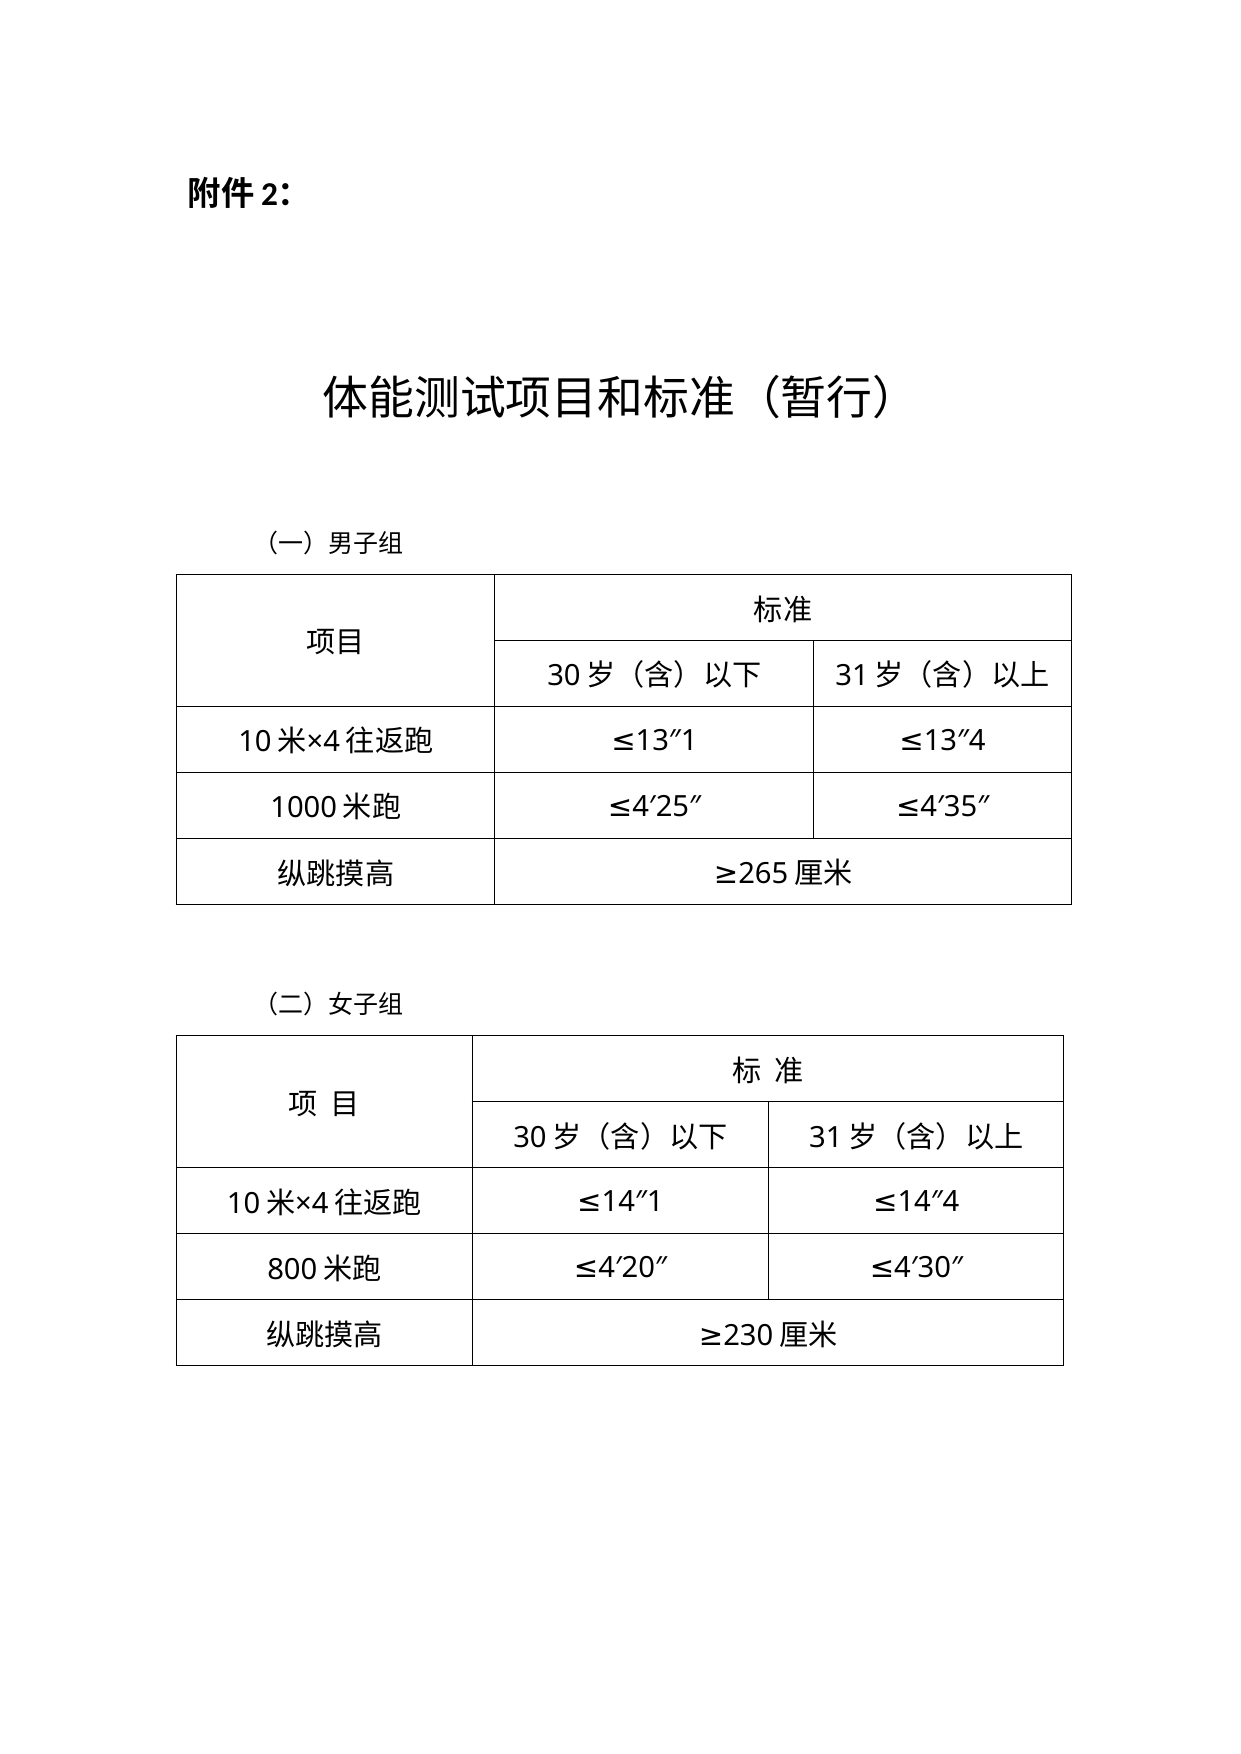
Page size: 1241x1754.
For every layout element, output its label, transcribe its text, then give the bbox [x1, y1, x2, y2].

table_cell 31岁（含）以上 [814, 641, 1071, 706]
table_header 标准 [495, 575, 1071, 640]
table_header 项 目 [177, 1036, 472, 1167]
table_cell 800米跑 [177, 1234, 472, 1299]
table_cell 31岁（含）以上 [769, 1102, 1063, 1167]
table_cell 10米×4往返跑 [177, 707, 494, 772]
table_cell ≤14″4 [769, 1168, 1063, 1233]
text 体能测试项目和标准（暂行） [187, 346, 1053, 444]
table_cell 1000米跑 [177, 773, 494, 838]
table_cell 纵跳摸高 [177, 1300, 472, 1365]
table_cell ≥230厘米 [473, 1300, 1063, 1365]
table_cell ≤4′20″ [473, 1234, 768, 1299]
table_cell 30岁（含）以下 [473, 1102, 768, 1167]
table_cell ≤13″4 [814, 707, 1071, 772]
table_cell ≤13″1 [495, 707, 813, 772]
table_cell ≤14″1 [473, 1168, 768, 1233]
table_cell 10米×4往返跑 [177, 1168, 472, 1233]
text （一）男子组 [187, 509, 1053, 574]
text （二）女子组 [187, 970, 1053, 1035]
table_header 标 准 [473, 1036, 1063, 1101]
table_cell ≤4′25″ [495, 773, 813, 838]
table_cell ≤4′35″ [814, 773, 1071, 838]
table_cell ≥265厘米 [495, 839, 1071, 904]
table_header 项目 [177, 575, 494, 706]
text 附件2： [187, 162, 1053, 216]
table_cell 30岁（含）以下 [495, 641, 813, 706]
table_cell 纵跳摸高 [177, 839, 494, 904]
table_cell ≤4′30″ [769, 1234, 1063, 1299]
